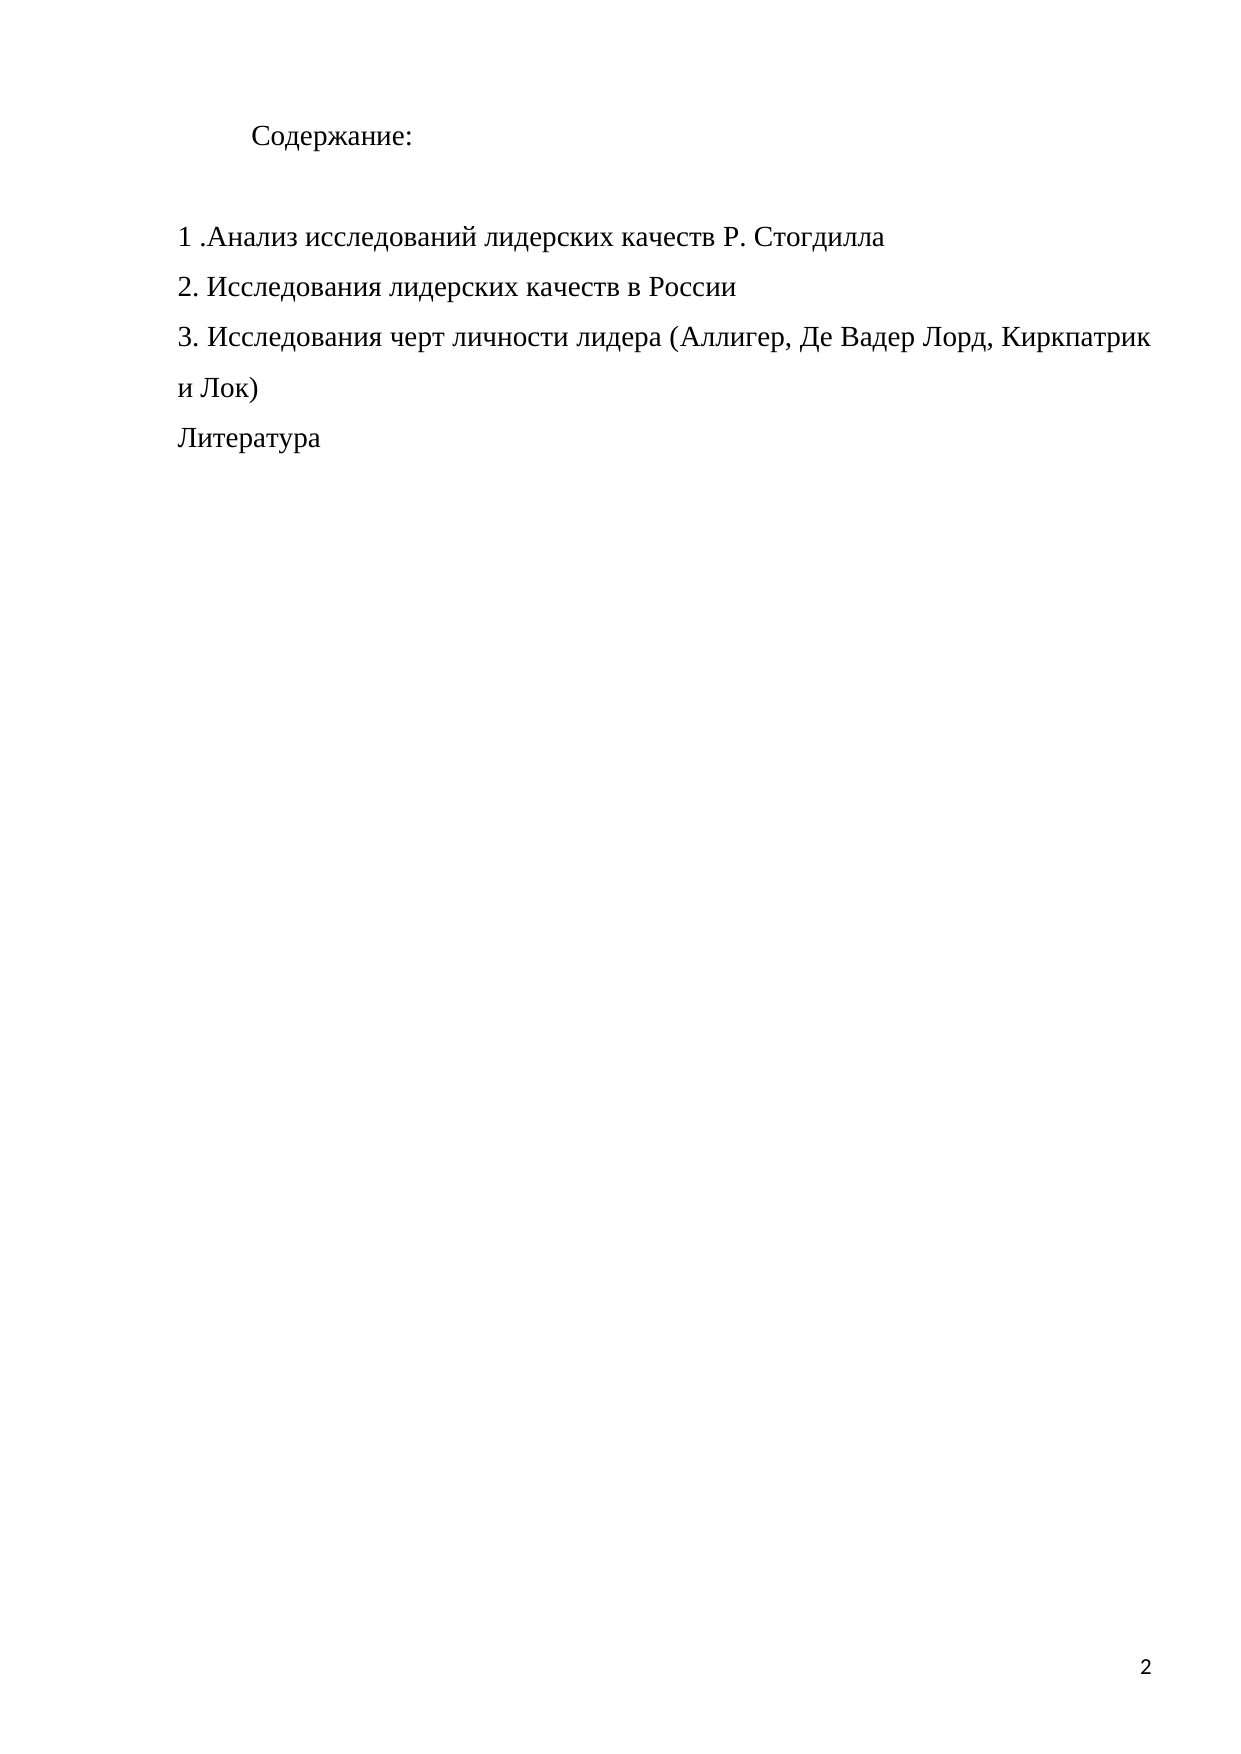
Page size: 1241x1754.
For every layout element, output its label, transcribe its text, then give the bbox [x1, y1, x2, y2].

text 1 .Анализ исследований лидерских качеств Р. Стогдилла [177, 219, 1152, 252]
text 2. Исследования лидерских качеств в России [177, 269, 1152, 303]
text Литература [177, 420, 1152, 453]
text 3. Исследования черт личности лидера (Аллигер, Де Вадер Лорд, Киркпатрик и Лок) [177, 319, 1152, 403]
text Содержание: [177, 118, 1152, 152]
